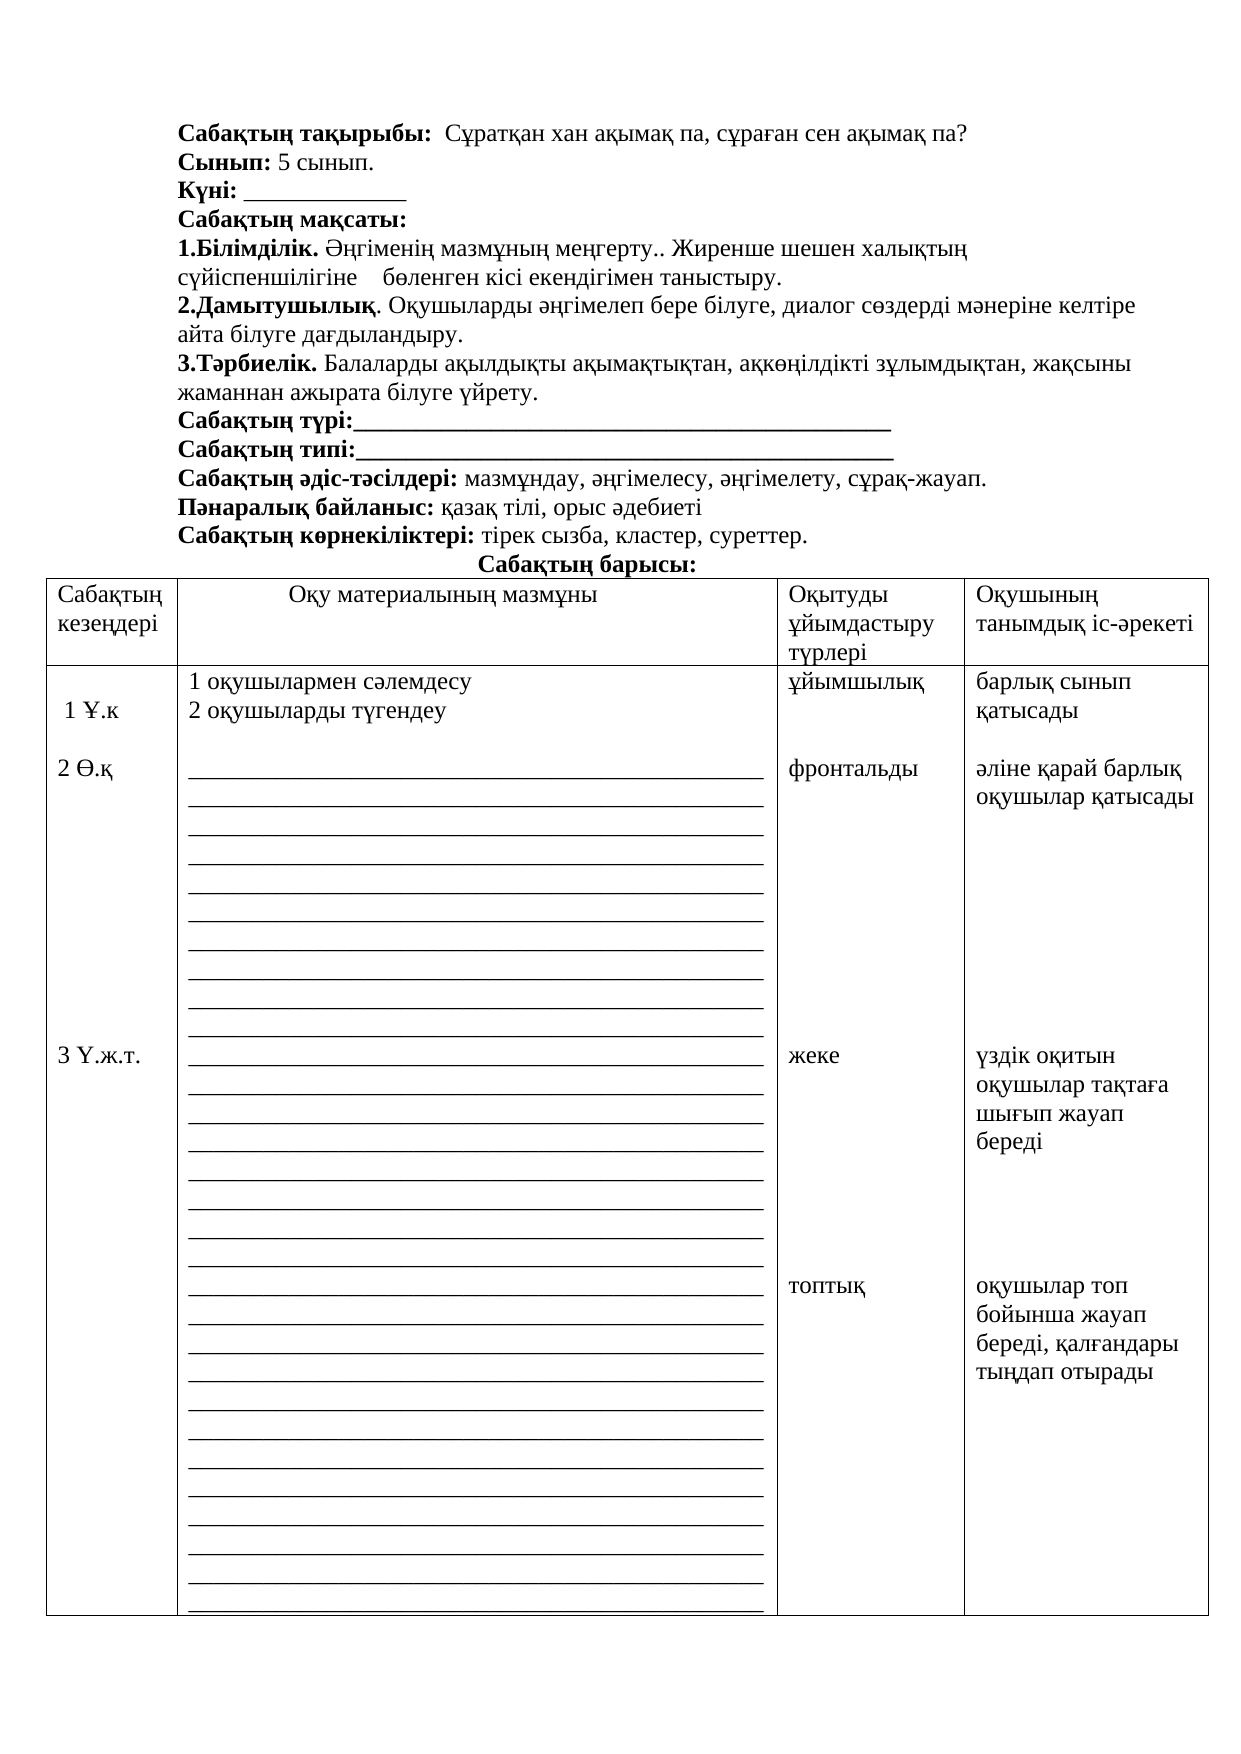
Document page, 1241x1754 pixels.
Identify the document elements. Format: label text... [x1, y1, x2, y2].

table_cell 1 Ұ.к 2 Ө.қ 3 Ү.ж.т. [47, 666, 177, 1615]
text Сабақтың типі:___________________________________________ [177, 434, 1152, 463]
table_header Оқушының танымдық іс-әрекеті [965, 579, 1208, 665]
table_header Оқу материалының мазмұны [178, 579, 777, 665]
text Сабақтың түрі:___________________________________________ [177, 406, 1152, 434]
table_header Сабақтың кезеңдері [47, 579, 177, 665]
table_cell барлық сынып қатысады әліне қарай барлық оқушылар қатысады үздік оқитын оқушылар тақтаға шығып жауап береді оқушылар топ бойынша жауап береді, қалғандары тыңдап отырады [965, 666, 1208, 1615]
text Сабақтың көрнекіліктері: тірек сызба, кластер, суреттер. [177, 521, 1152, 549]
text Пәнаралық байланыс: қазақ тілі, орыс әдебиеті [177, 492, 1152, 521]
text 3.Тәрбиелік. Балаларды ақылдықты ақымақтықтан, ақкөңілдікті зұлымдықтан, жақсыны жаманнан ажырата білуге үйрету. [177, 348, 1152, 406]
table_header Оқытуды ұйымдастыру түрлері [778, 579, 964, 665]
text Сынып: 5 сынып. [177, 147, 1152, 176]
text Күні: _____________ [177, 176, 1152, 204]
text Сабақтың әдіс-тәсілдері: мазмұндау, әңгімелесу, әңгімелету, сұрақ-жауап. [177, 463, 1152, 492]
text Сабақтың мақсаты: [177, 204, 1152, 233]
text Сабақтың барысы: [177, 549, 1152, 578]
text Сабақтың тақырыбы: Сұратқан хан ақымақ па, сұраған сен ақымақ па? [177, 118, 1152, 147]
table_cell 1 оқушылармен сәлемдесу 2 оқушыларды түгендеу ____________________________________________________________________________________________________________________________________________________________________________________________________________________________________________________________________________________________________________________________________________________________________________________________________________________________________________________________________________________________________________________________________________________________________________________________________________________________________________________________________________________________________________________________________________________________________________________________________________________________________________________________________________________________________________________________________________________________________________________________________________________________________________________________________________________________________________________________________________________________________________________________________________________________________________________________________________________________________________________________________________________________________________________________________________________________________ [178, 666, 777, 1615]
text 2.Дамытушылық. Оқушыларды әңгімелеп бере білуге, диалог сөздерді мәнеріне келтіре айта білуге дағдыландыру. [177, 291, 1152, 348]
table_cell ұйымшылық фронтальды жеке топтық [778, 666, 964, 1615]
text 1.Білімділік. Әңгіменің мазмұның меңгерту.. Жиренше шешен халықтың сүйіспеншілігіне бөленген кісі екендігімен таныстыру. [177, 233, 1152, 291]
